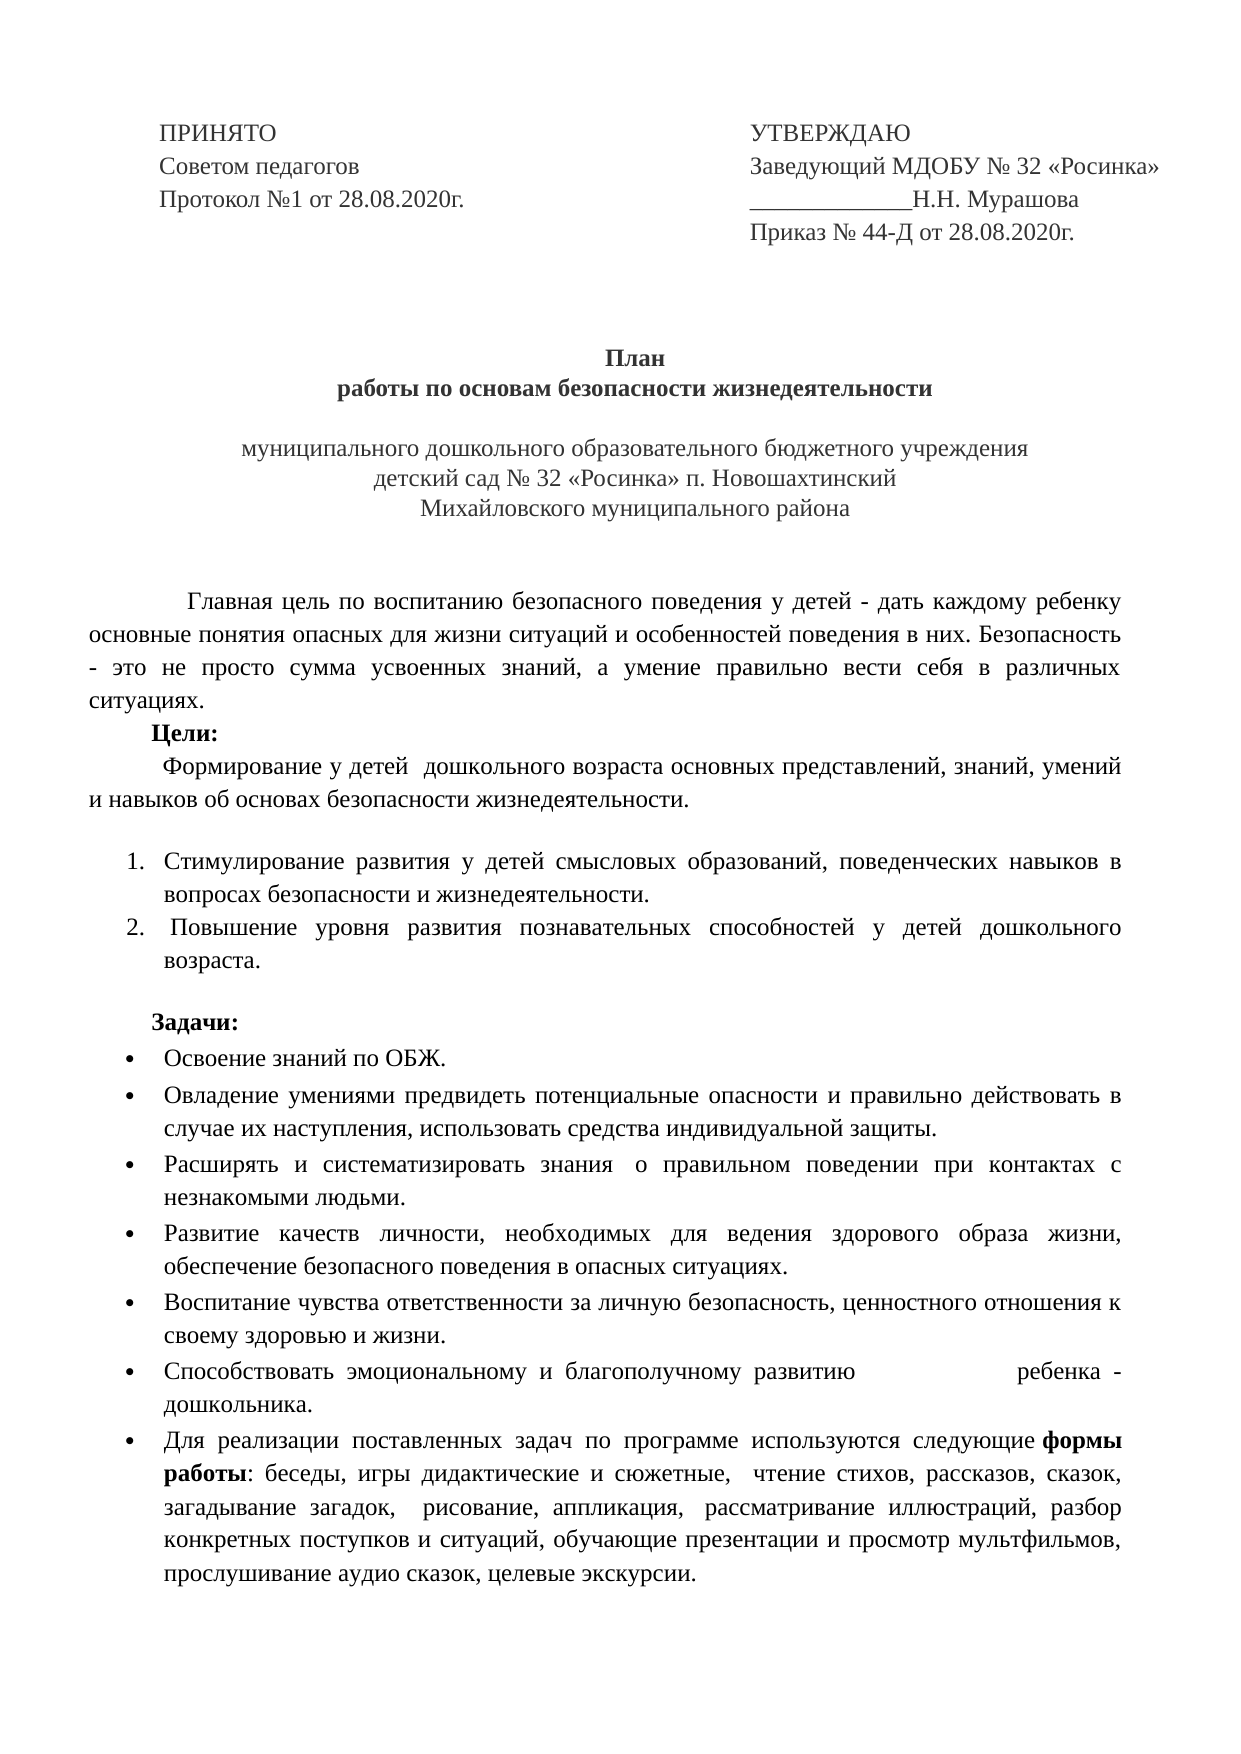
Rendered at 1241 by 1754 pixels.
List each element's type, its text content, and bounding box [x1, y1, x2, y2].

list Повышение уровня развития познавательных способностей у детей дошкольного возраста. [126, 912, 1122, 974]
list Воспитание чувства ответственности за личную безопасность, ценностного отношения к своему здоровью и жизни. [126, 1287, 1122, 1349]
list Овладение умениями предвидеть потенциальные опасности и правильно действовать в случае их наступления, использовать средства индивидуальной защиты. [126, 1080, 1122, 1141]
text муниципального дошкольного образовательного бюджетного учреждения [89, 432, 1181, 462]
list Для реализации поставленных задач по программе используются следующие формы работы: беседы, игры дидактические и сюжетные, чтение стихов, рассказов, сказок, загадывание загадок, рисование, аппликация, рассматривание иллюстраций, разбор конкретных поступков и ситуаций, обучающие презентации и просмотр мультфильмов, прослушивание аудио сказок, целевые экскурсии. [126, 1426, 1122, 1586]
list Способствовать эмоциональному и благополучному развитию ребенка - дошкольника. [126, 1356, 1122, 1418]
list Развитие качеств личности, необходимых для ведения здорового образа жизни, обеспечение безопасного поведения в опасных ситуациях. [126, 1218, 1122, 1280]
text План [89, 342, 1181, 372]
list Освоение знаний по ОБЖ. [126, 1043, 1122, 1072]
text работы по основам безопасности жизнедеятельности [89, 372, 1181, 402]
text Главная цель по воспитанию безопасного поведения у детей - дать каждому ребенку основные понятия опасных для жизни ситуаций и особенностей поведения в них. Безопасность - это не просто сумма усвоенных знаний, а умение правильно вести себя в различных ситуациях. [89, 586, 1122, 714]
text Михайловского муниципального района [89, 492, 1181, 522]
text Формирование у детей дошкольного возраста основных представлений, знаний, умений и навыков об основах безопасности жизнедеятельности. [89, 751, 1122, 813]
text Задачи: [89, 1007, 1122, 1036]
list Стимулирование развития у детей смысловых образований, поведенческих навыков в вопросах безопасности и жизнедеятельности. [126, 846, 1122, 908]
table_header ПРИНЯТО Советом педагогов Протокол №1 от 28.08.2020г. [148, 118, 738, 250]
table_header УТВЕРЖДАЮ Заведующий МДОБУ № 32 «Росинка» _____________Н.Н. Мурашова Приказ № 44-Д от 28.08.2020г. [738, 118, 1192, 250]
list Расширять и систематизировать знания о правильном поведении при контактах с незнакомыми людьми. [126, 1149, 1122, 1211]
text Цели: [89, 718, 1122, 747]
text детский сад № 32 «Росинка» п. Новошахтинский [89, 462, 1181, 492]
